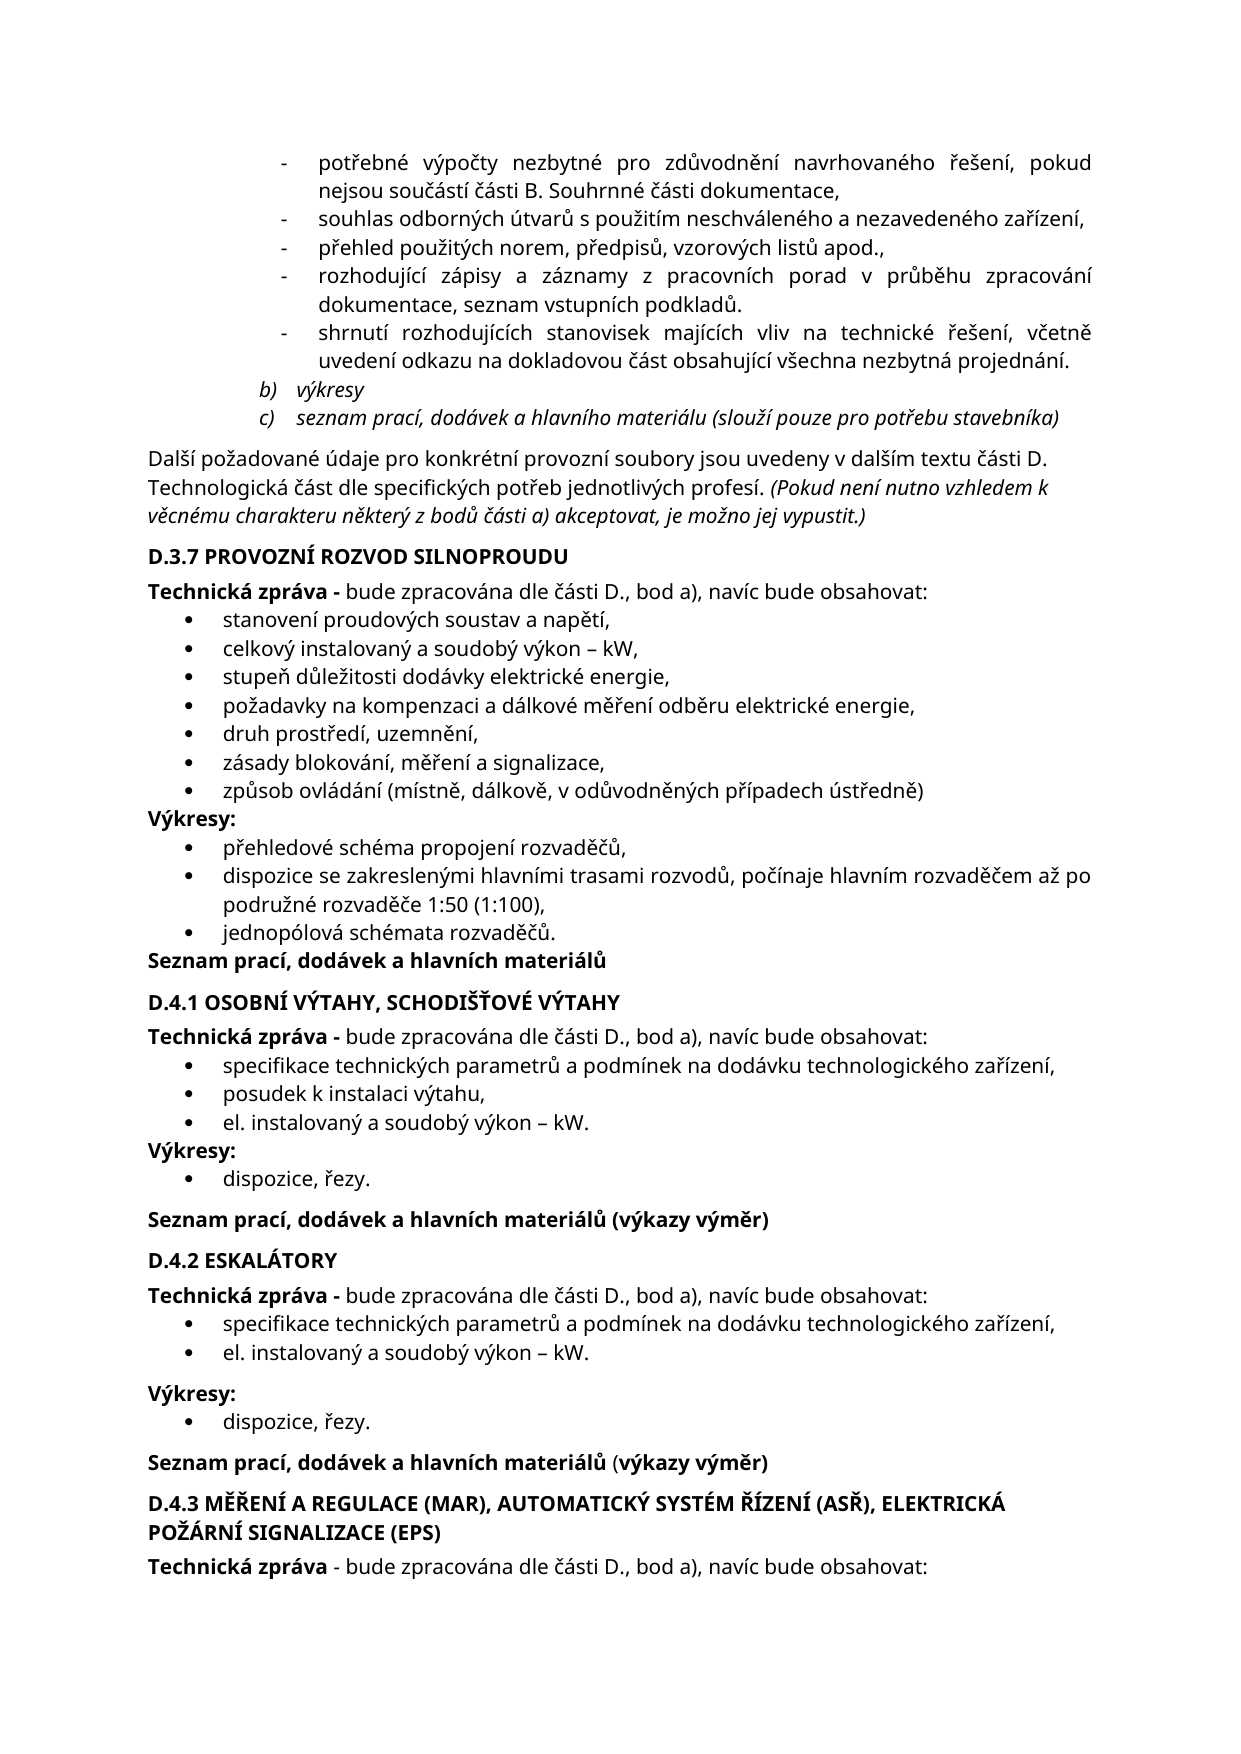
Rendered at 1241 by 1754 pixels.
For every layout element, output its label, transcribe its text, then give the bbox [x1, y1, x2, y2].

list dispozice se zakreslenými hlavními trasami rozvodů, počínaje hlavním rozvaděčem až po podružné rozvaděče 1:50 (1:100), [185, 861, 1093, 918]
list el. instalovaný a soudobý výkon – kW. [185, 1338, 1093, 1366]
list shrnutí rozhodujících stanovisek majících vliv na technické řešení, včetně uvedení odkazu na dokladovou část obsahující všechna nezbytná projednání. [281, 318, 1093, 375]
list dispozice, řezy. [185, 1407, 1093, 1436]
list posudek k instalaci výtahu, [185, 1079, 1093, 1108]
text Technická zpráva - bude zpracována dle části D., bod a), navíc bude obsahovat: [148, 1552, 1093, 1581]
text D.4.1 OSOBNÍ VÝTAHY, SCHODIŠŤOVÉ VÝTAHY [148, 988, 1093, 1016]
text Výkresy: [148, 804, 1093, 833]
list seznam prací, dodávek a hlavního materiálu (slouží pouze pro potřebu stavebníka) [259, 403, 1093, 432]
list požadavky na kompenzaci a dálkové měření odběru elektrické energie, [185, 691, 1093, 719]
list celkový instalovaný a soudobý výkon – kW, [185, 634, 1093, 662]
text D.4.3 MĚŘENÍ A REGULACE (MAR), AUTOMATICKÝ SYSTÉM ŘÍZENÍ (ASŘ), ELEKTRICKÁ POŽÁRNÍ SIGNALIZACE (EPS) [148, 1489, 1093, 1546]
text D.4.2 ESKALÁTORY [148, 1246, 1093, 1275]
text Technická zpráva - bude zpracována dle části D., bod a), navíc bude obsahovat: [148, 577, 1093, 605]
list dispozice, řezy. [185, 1164, 1093, 1193]
list druh prostředí, uzemnění, [185, 719, 1093, 748]
list jednopólová schémata rozvaděčů. [185, 918, 1093, 947]
list zásady blokování, měření a signalizace, [185, 748, 1093, 776]
list stanovení proudových soustav a napětí, [185, 605, 1093, 634]
list způsob ovládání (místně, dálkově, v odůvodněných případech ústředně) [185, 776, 1093, 804]
text Seznam prací, dodávek a hlavních materiálů [148, 947, 1093, 975]
list souhlas odborných útvarů s použitím neschváleného a nezavedeného zařízení, [281, 204, 1093, 233]
text Další požadované údaje pro konkrétní provozní soubory jsou uvedeny v dalším textu části D. Technologická část dle specifických potřeb jednotlivých profesí. (Pokud není nutno vzhledem k věcnému charakteru některý z bodů části a) akceptovat, je možno jej vypustit.) [148, 444, 1093, 530]
list rozhodující zápisy a záznamy z pracovních porad v průběhu zpracování dokumentace, seznam vstupních podkladů. [281, 261, 1093, 318]
list přehled použitých norem, předpisů, vzorových listů apod., [281, 233, 1093, 261]
text Výkresy: [148, 1379, 1093, 1407]
list specifikace technických parametrů a podmínek na dodávku technologického zařízení, [185, 1051, 1093, 1079]
list specifikace technických parametrů a podmínek na dodávku technologického zařízení, [185, 1309, 1093, 1338]
list potřebné výpočty nezbytné pro zdůvodnění navrhovaného řešení, pokud nejsou součástí části B. Souhrnné části dokumentace, [281, 148, 1093, 204]
list výkresy [259, 375, 1093, 403]
text Technická zpráva - bude zpracována dle části D., bod a), navíc bude obsahovat: [148, 1022, 1093, 1051]
list el. instalovaný a soudobý výkon – kW. [185, 1108, 1093, 1136]
text Technická zpráva - bude zpracována dle části D., bod a), navíc bude obsahovat: [148, 1281, 1093, 1309]
text Výkresy: [148, 1136, 1093, 1164]
text Seznam prací, dodávek a hlavních materiálů (výkazy výměr) [148, 1448, 1093, 1477]
text D.3.7 PROVOZNÍ ROZVOD SILNOPROUDU [148, 542, 1093, 571]
text Seznam prací, dodávek a hlavních materiálů (výkazy výměr) [148, 1205, 1093, 1234]
list přehledové schéma propojení rozvaděčů, [185, 833, 1093, 861]
list stupeň důležitosti dodávky elektrické energie, [185, 662, 1093, 691]
